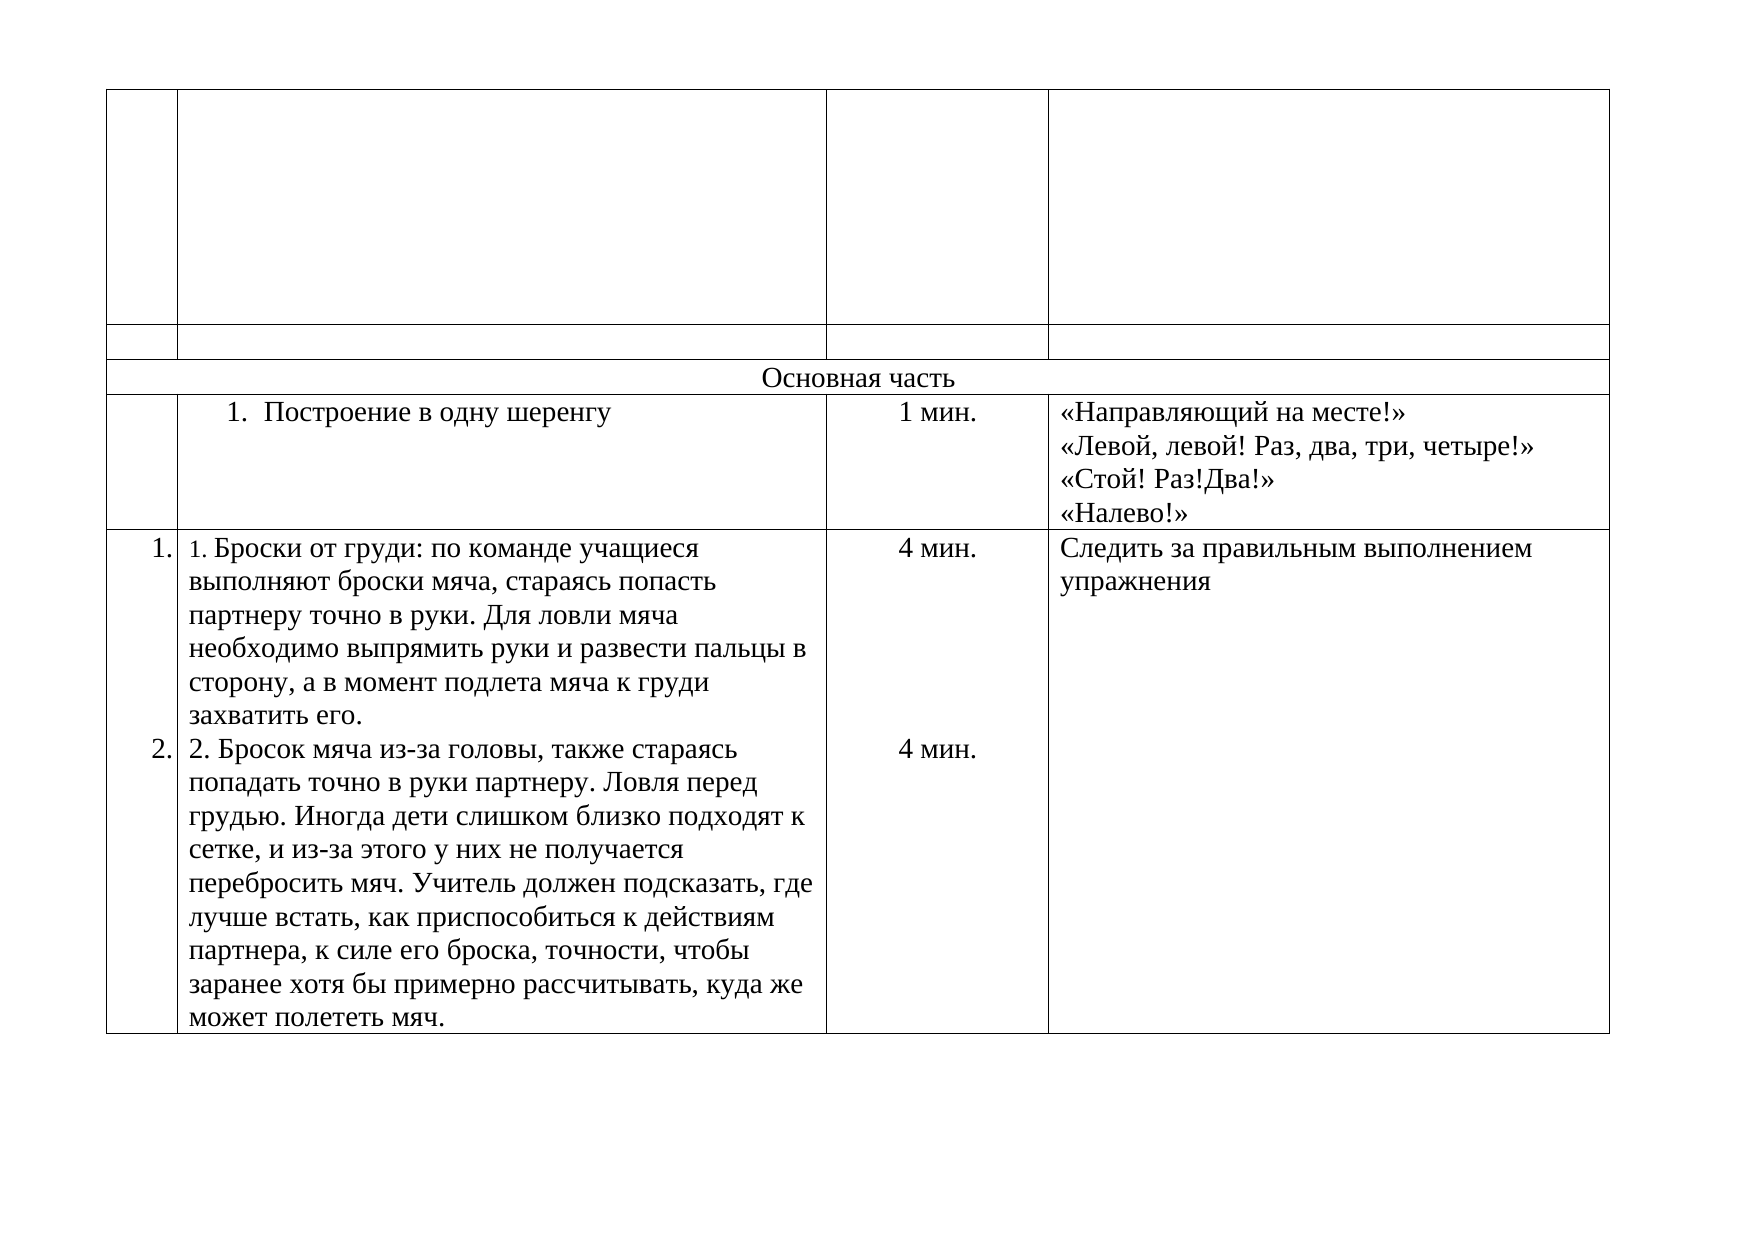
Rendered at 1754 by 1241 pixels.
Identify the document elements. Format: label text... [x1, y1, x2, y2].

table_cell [827, 530, 1048, 1033]
table_cell [1049, 325, 1609, 359]
table_cell Основная часть [107, 360, 1609, 393]
table_cell [827, 325, 1048, 359]
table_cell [1049, 90, 1609, 324]
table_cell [178, 90, 826, 324]
table_cell Построение в одну шеренгу [178, 395, 826, 529]
table_cell [107, 395, 177, 529]
table_cell [107, 530, 177, 1033]
table_cell 1 мин. [827, 395, 1048, 529]
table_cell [827, 90, 1048, 324]
table_cell [178, 325, 826, 359]
table_cell [107, 325, 177, 359]
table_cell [1049, 530, 1609, 1033]
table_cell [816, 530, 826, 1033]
table_cell [107, 90, 177, 324]
table_cell «Направляющий на месте!» «Левой, левой! Раз, два, три, четыре!» «Стой! Раз!Два!» «Налево!» [1049, 395, 1609, 529]
